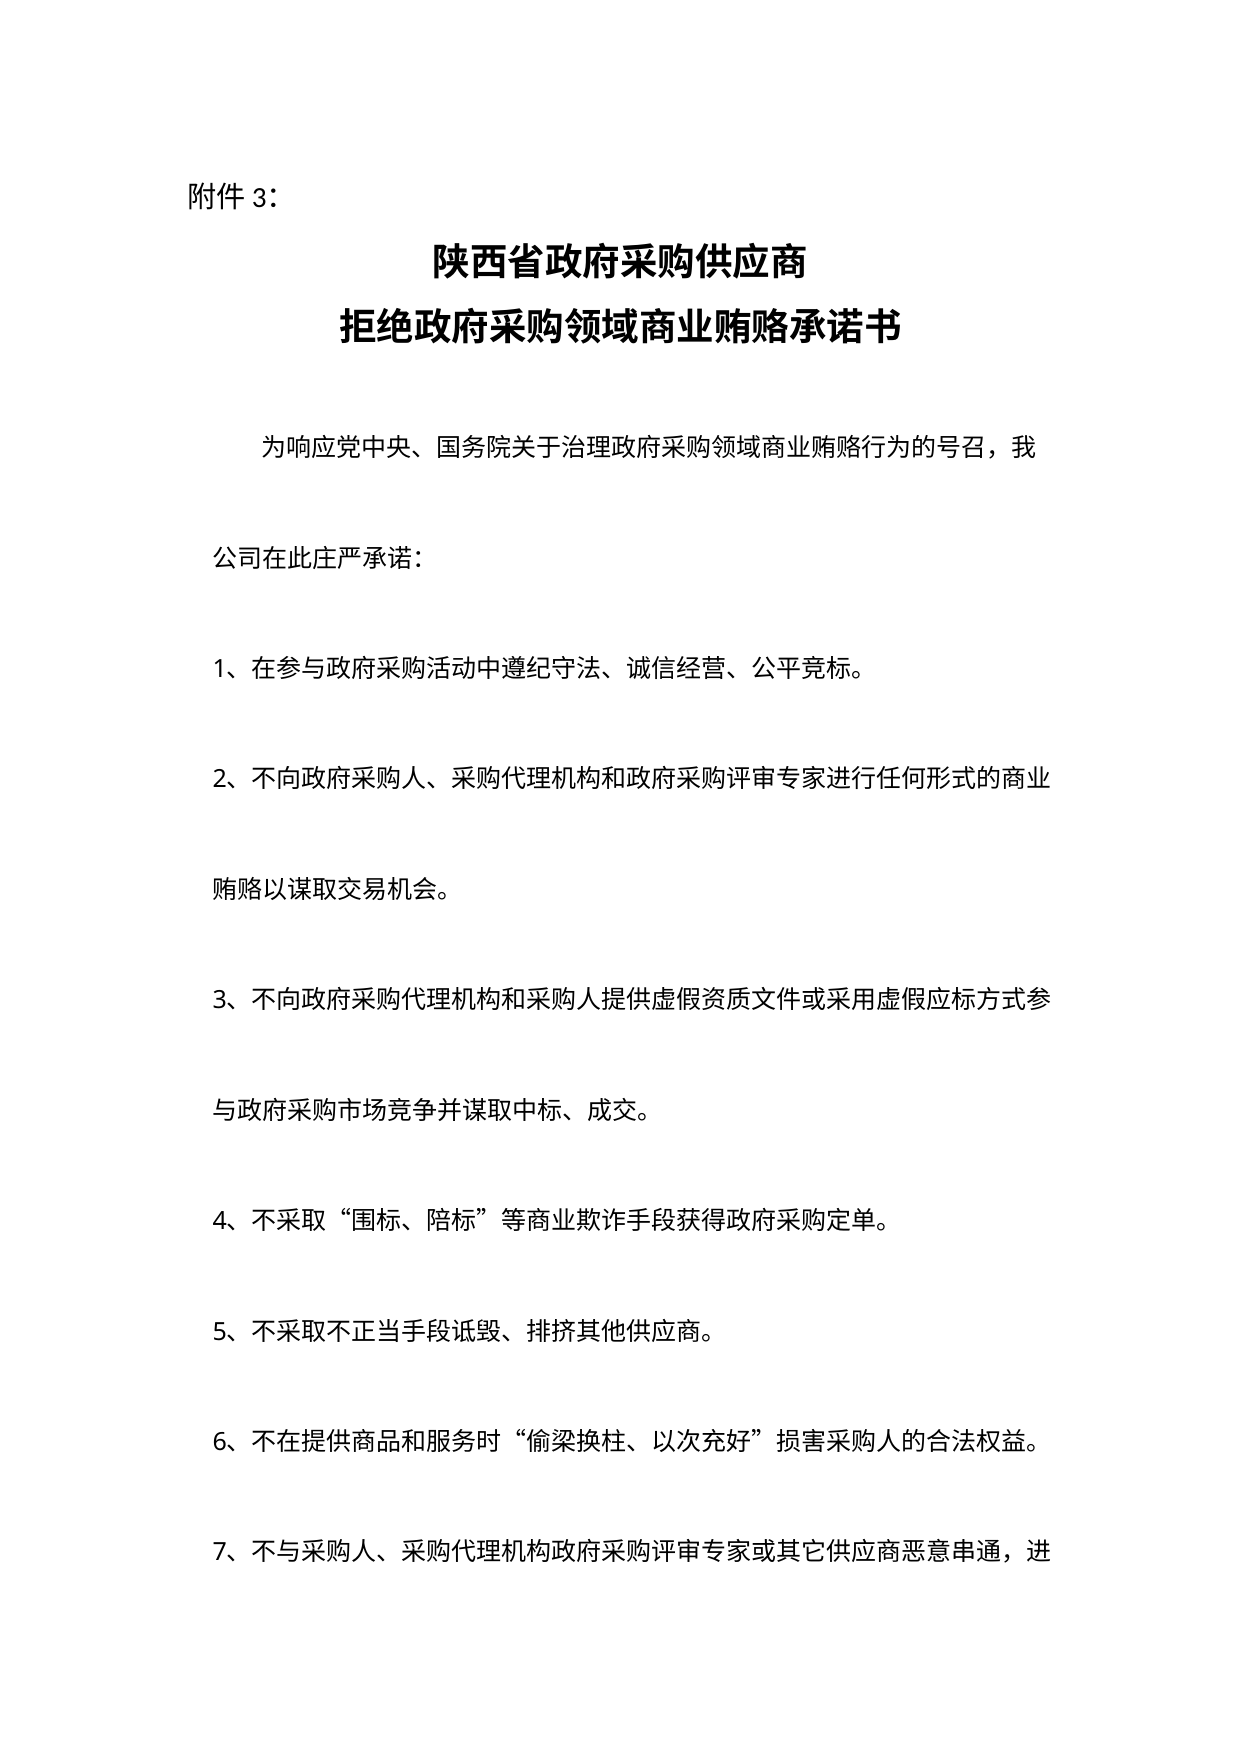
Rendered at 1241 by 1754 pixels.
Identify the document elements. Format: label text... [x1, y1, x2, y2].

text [212, 413, 1053, 1582]
text 陕西省政府采购供应商 [187, 227, 1053, 292]
text 附件3： [187, 162, 1053, 227]
text 拒绝政府采购领域商业贿赂承诺书 [187, 292, 1053, 357]
